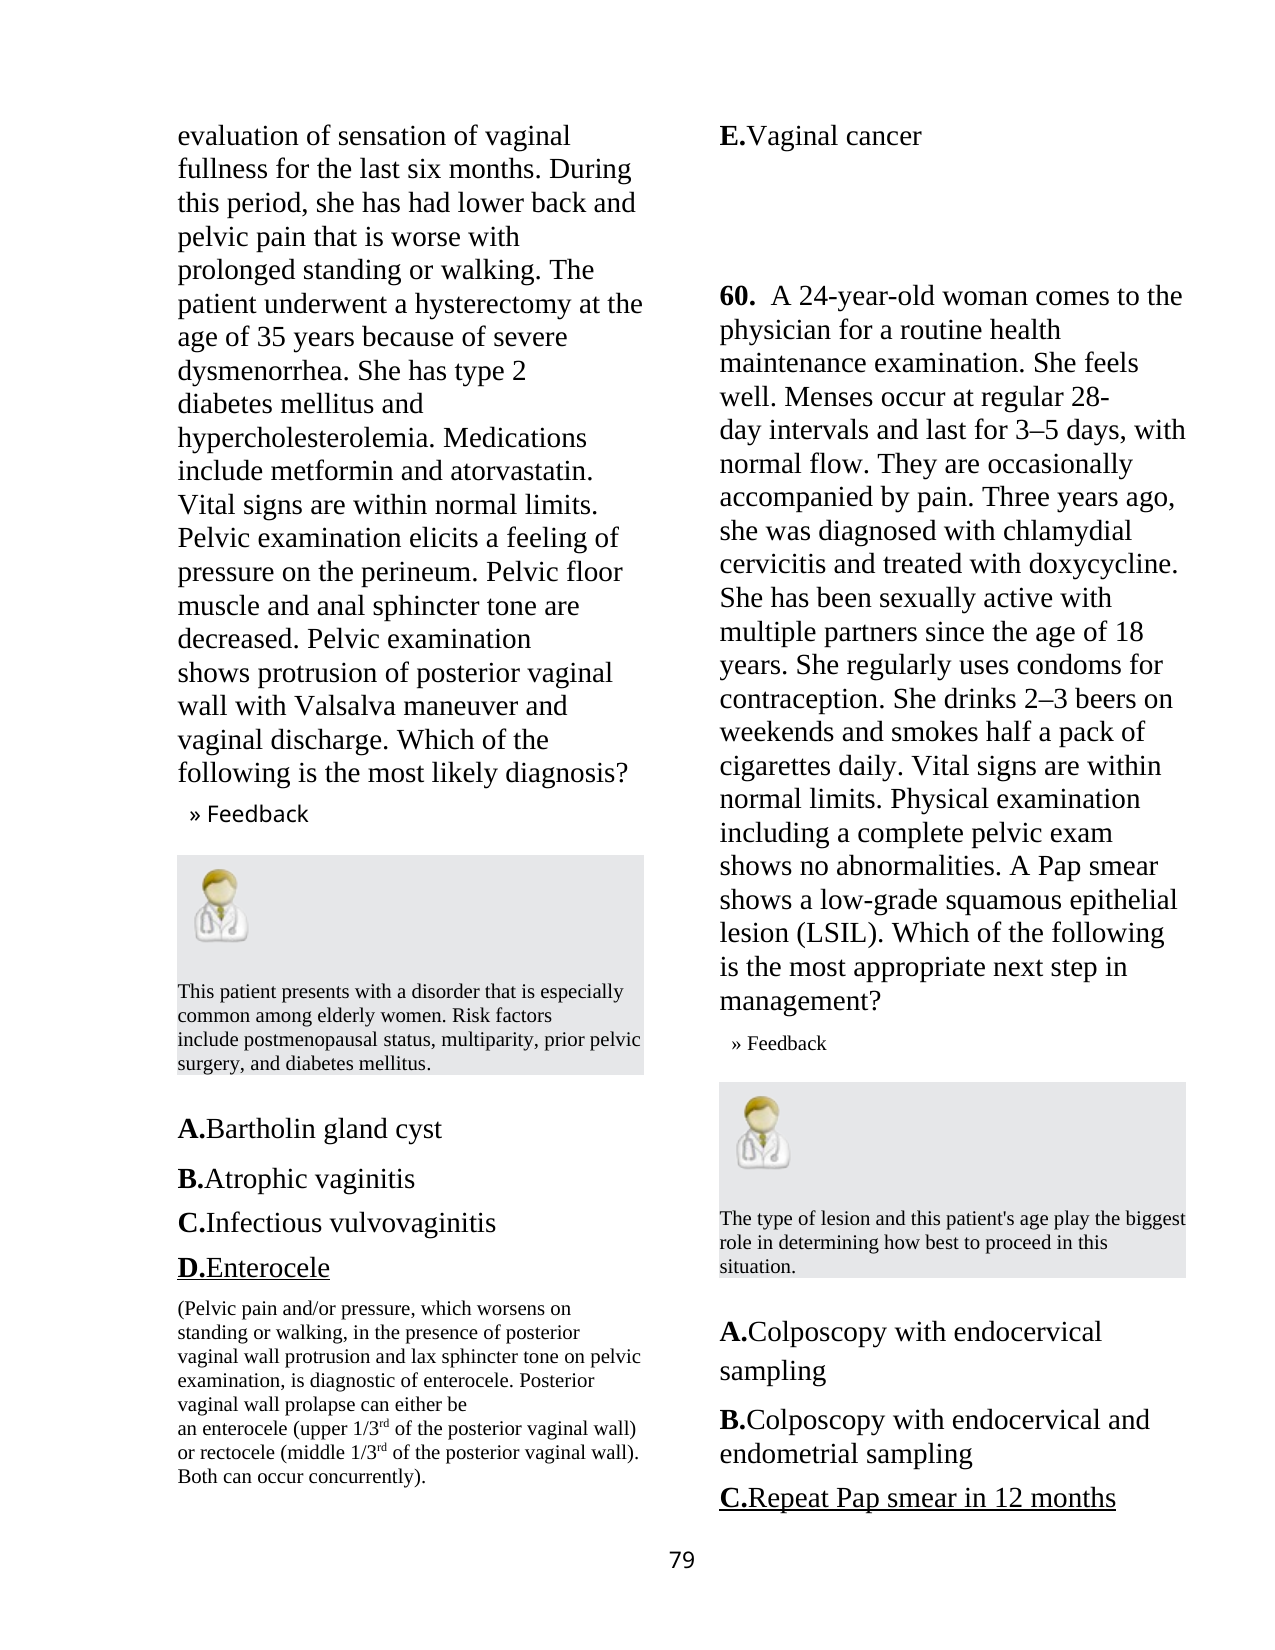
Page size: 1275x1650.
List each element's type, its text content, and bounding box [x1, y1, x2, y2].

text » Feedback [719, 1026, 1186, 1057]
text C.Repeat Pap smear in 12 months [719, 1480, 1186, 1514]
text (Pelvic pain and/or pressure, which worsens on standing or walking, in the presence of posterior vaginal wall protrusion and lax sphincter tone on pelvic examination, is diagnostic of enterocele. Posterior vaginal wall prolapse can either be an enterocele (upper 1/3rd of the posterior vaginal wall) or rectocele (middle 1/3rd of the posterior vaginal wall). Both can occur concurrently). [177, 1296, 644, 1488]
text D.Enterocele [177, 1250, 644, 1283]
text E.Vaginal cancer [719, 118, 1186, 152]
text C.Infectious vulvovaginitis [177, 1205, 644, 1239]
text The type of lesion and this patient's age play the biggest role in determining how best to proceed in this situation. [719, 1206, 1186, 1278]
picture [719, 1082, 807, 1181]
text » Feedback [177, 798, 644, 829]
text This patient presents with a disorder that is especially common among elderly women. Risk factors include postmenopausal status, multiparity, prior pelvic surgery, and diabetes mellitus. [177, 979, 644, 1075]
text B.Atrophic vaginitis [177, 1161, 644, 1194]
picture [177, 855, 265, 954]
text B.Colposcopy with endocervical and endometrial sampling [719, 1402, 1186, 1469]
text 60. A 24-year-old woman comes to the physician for a routine health maintenance examination. She feels well. Menses occur at regular 28-day intervals and last for 3–5 days, with normal flow. They are occasionally accompanied by pain. Three years ago, she was diagnosed with chlamydial cervicitis and treated with doxycycline. She has been sexually active with multiple partners since the age of 18 years. She regularly uses condoms for contraception. She drinks 2–3 beers on weekends and smokes half a pack of cigarettes daily. Vital signs are within normal limits. Physical examination including a complete pelvic exam shows no abnormalities. A Pap smear shows a low-grade squamous epithelial lesion (LSIL). Which of the following is the most appropriate next step in management? [719, 278, 1186, 1016]
text A.Colposcopy with endocervical sampling [719, 1314, 1186, 1386]
text A.Bartholin gland cyst [177, 1111, 644, 1145]
